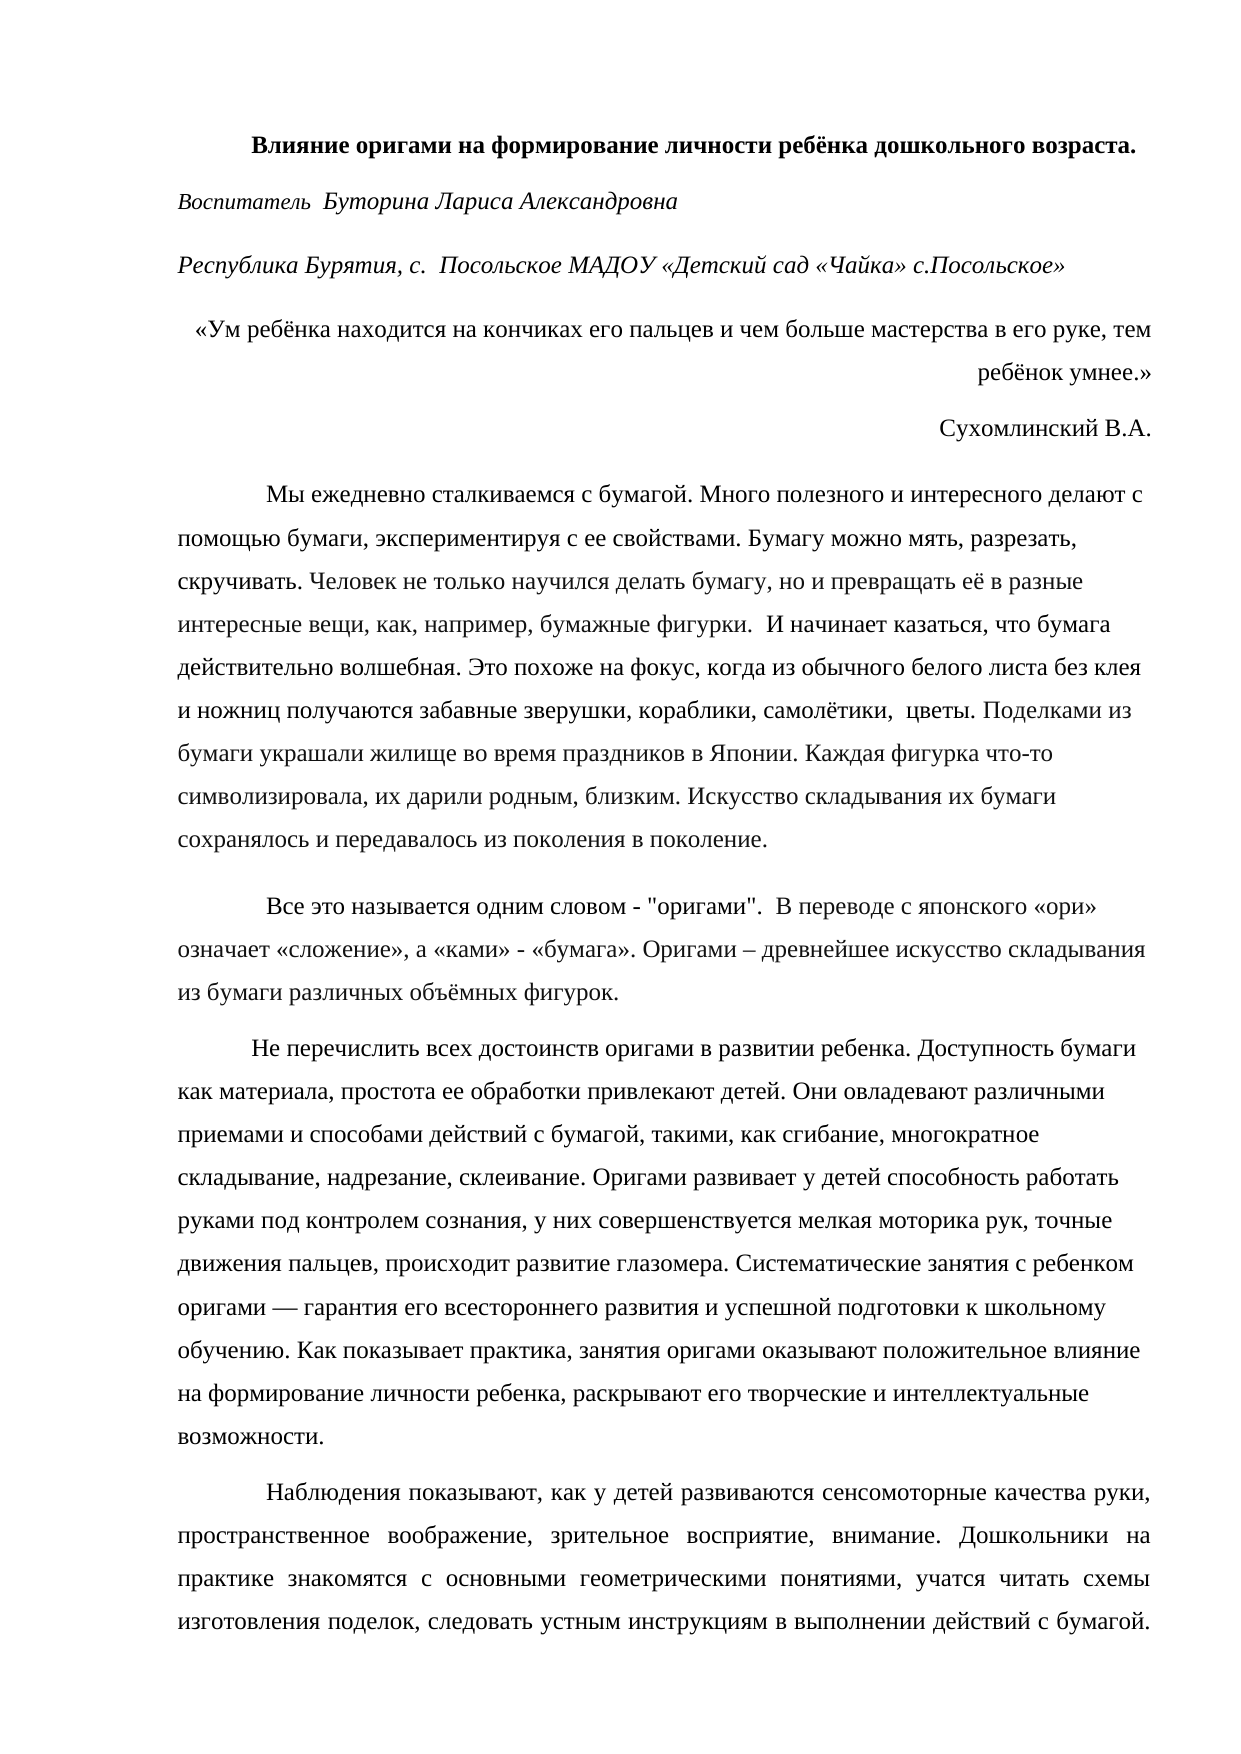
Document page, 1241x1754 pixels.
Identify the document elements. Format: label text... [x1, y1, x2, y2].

text «Ум ребёнка находится на кончиках его пальцев и чем больше мастерства в его руке, тем ребёнок умнее.» [177, 314, 1152, 386]
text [177, 1477, 1152, 1635]
text Все это называется одним словом - "оригами". В переводе с японского «ори» означает «сложение», а «ками» - «бумага». Оригами – древнейшее искусство складывания из бумаги различных объёмных фигурок. [177, 891, 1152, 1006]
text Республика Бурятия, с. Посольское МАДОУ «Детский сад «Чайка» с.Посольское» [177, 250, 1152, 279]
text Влияние оригами на формирование личности ребёнка дошкольного возраста. [177, 131, 1152, 159]
text Воспитатель Буторина Лариса Александровна [177, 186, 1152, 215]
text Не перечислить всех достоинств оригами в развитии ребенка. Доступность бумаги как материала, простота ее обработки привлекают детей. Они овладевают различными приемами и способами действий с бумагой, такими, как сгибание, многократное складывание, надрезание, склеивание. Оригами развивает у детей способность работать руками под контролем сознания, у них совершенствуется мелкая моторика рук, точные движения пальцев, происходит развитие глазомера. Систематические занятия с ребенком оригами — гарантия его всестороннего развития и успешной подготовки к школьному обучению. Как показывает практика, занятия оригами оказывают положительное влияние на формирование личности ребенка, раскрывают его творческие и интеллектуальные возможности. [177, 1033, 1152, 1450]
text Мы ежедневно сталкиваемся с бумагой. Много полезного и интересного делают с помощью бумаги, экспериментируя с ее свойствами. Бумагу можно мять, разрезать, скручивать. Человек не только научился делать бумагу, но и превращать её в разные интересные вещи, как, например, бумажные фигурки. И начинает казаться, что бумага действительно волшебная. Это похоже на фокус, когда из обычного белого листа без клея и ножниц получаются забавные зверушки, кораблики, самолётики, цветы. Поделками из бумаги украшали жилище во время праздников в Японии. Каждая фигурка что-то символизировала, их дарили родным, близким. Искусство складывания их бумаги сохранялось и передавалось из поколения в поколение. [177, 479, 1152, 853]
text Сухомлинский В.А. [177, 413, 1152, 442]
